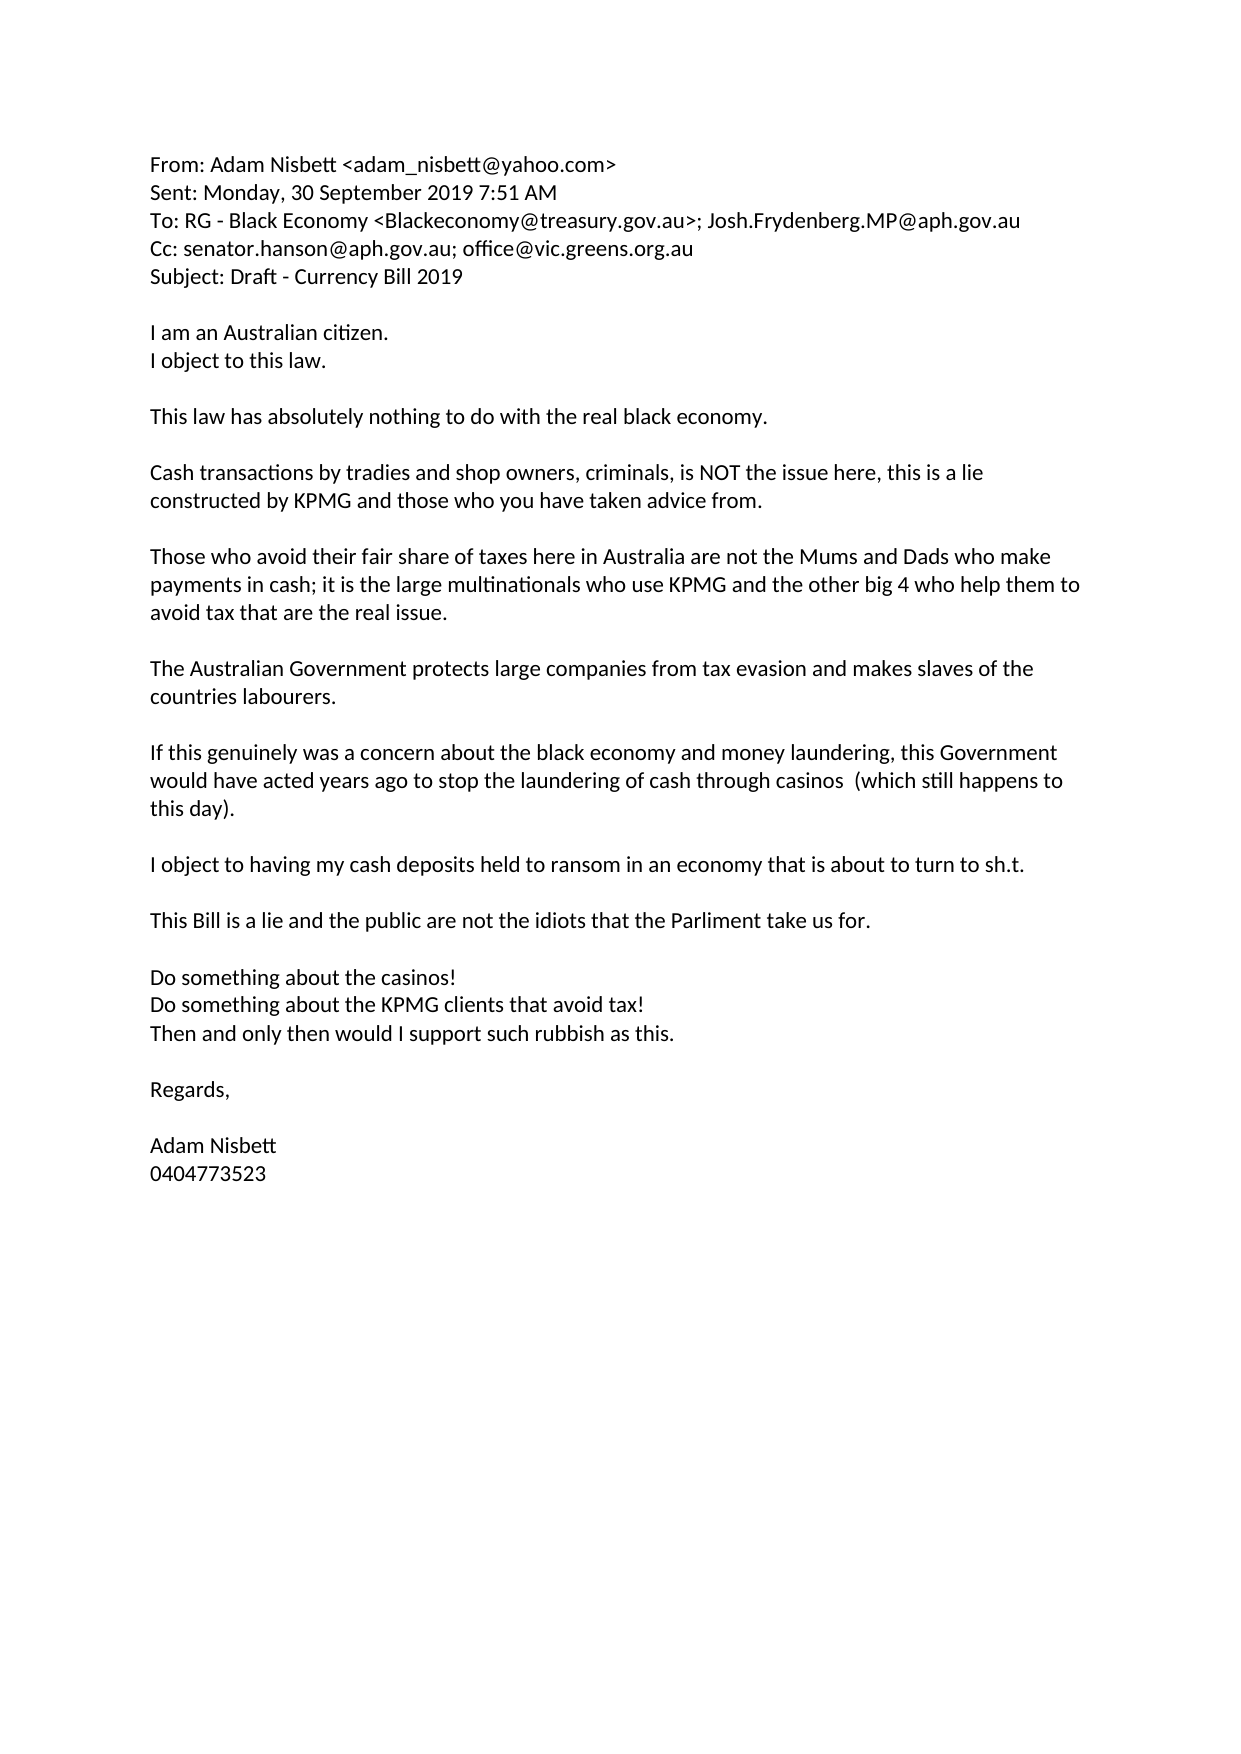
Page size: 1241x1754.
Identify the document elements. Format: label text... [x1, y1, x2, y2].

text I object to this law. [150, 346, 1090, 374]
text The Australian Government protects large companies from tax evasion and makes slaves of the countries labourers. [150, 654, 1090, 710]
text Regards, [150, 1075, 1090, 1103]
text Do something about the casinos! [150, 963, 1090, 991]
text If this genuinely was a concern about the black economy and money laundering, this Government would have acted years ago to stop the laundering of cash through casinos (which still happens to this day). [150, 738, 1090, 822]
text This Bill is a lie and the public are not the idiots that the Parliment take us for. [150, 907, 1090, 934]
text Do something about the KPMG clients that avoid tax! [150, 991, 1090, 1019]
text Cash transactions by tradies and shop owners, criminals, is NOT the issue here, this is a lie constructed by KPMG and those who you have taken advice from. [150, 458, 1090, 514]
text 0404773523 [150, 1159, 1090, 1187]
text This law has absolutely nothing to do with the real black economy. [150, 402, 1090, 430]
text I object to having my cash deposits held to ransom in an economy that is about to turn to sh.t. [150, 851, 1090, 878]
text Adam Nisbett [150, 1131, 1090, 1159]
text I am an Australian citizen. [150, 318, 1090, 346]
text Then and only then would I support such rubbish as this. [150, 1019, 1090, 1047]
text Those who avoid their fair share of taxes here in Australia are not the Mums and Dads who make payments in cash; it is the large multinationals who use KPMG and the other big 4 who help them to avoid tax that are the real issue. [150, 542, 1090, 626]
text From: Adam Nisbett <adam_nisbett@yahoo.com> Sent: Monday, 30 September 2019 7:51 AM To: RG - Black Economy <Blackeconomy@treasury.gov.au>; Josh.Frydenberg.MP@aph.gov.au Cc: senator.hanson@aph.gov.au; office@vic.greens.org.au Subject: Draft - Currency Bill 2019 [150, 150, 1090, 290]
